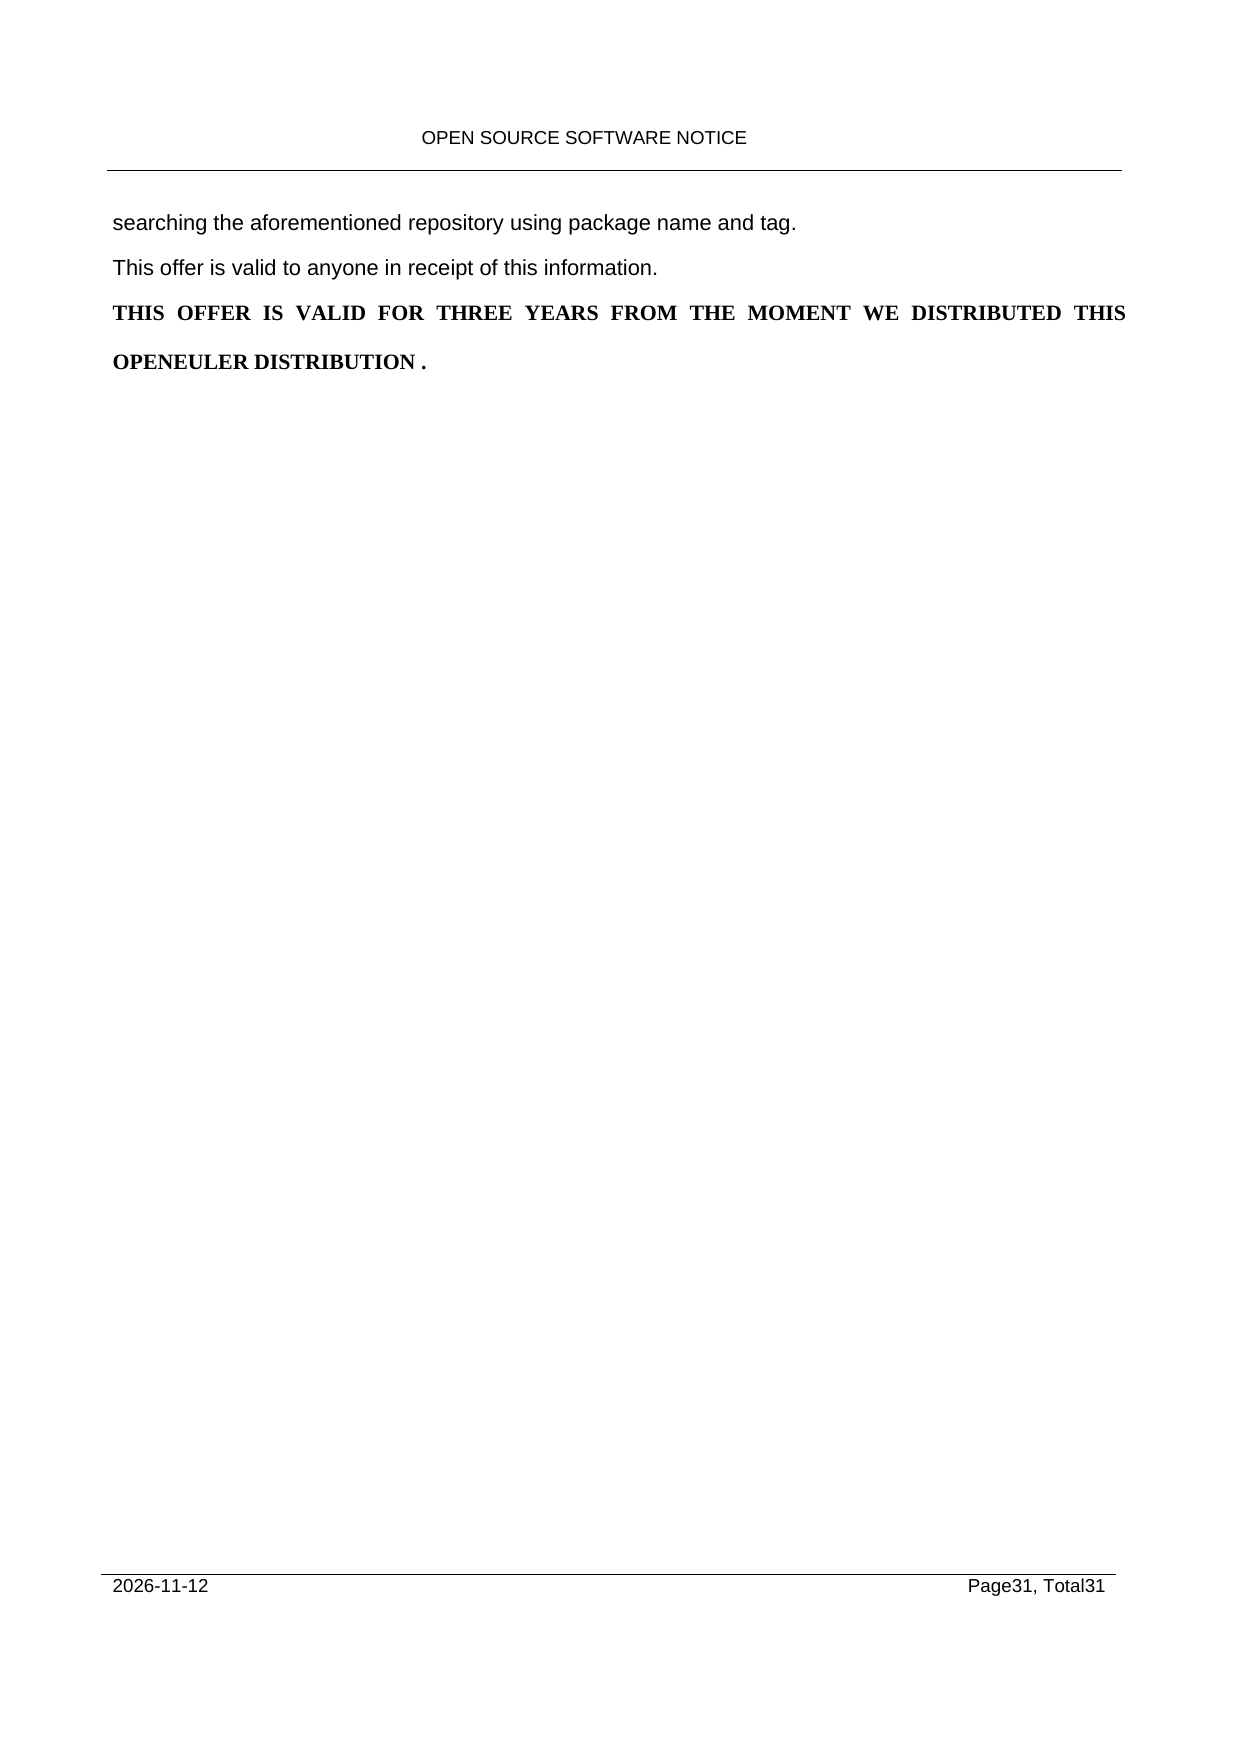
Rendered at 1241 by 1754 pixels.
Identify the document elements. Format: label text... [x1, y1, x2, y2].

text This offer is valid to anyone in receipt of this information. [112, 251, 1128, 284]
text THIS OFFER IS VALID FOR THREE YEARS FROM THE MOMENT WE DISTRIBUTED THIS OPENEULER DISTRIBUTION . [112, 297, 1128, 378]
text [112, 206, 1128, 239]
